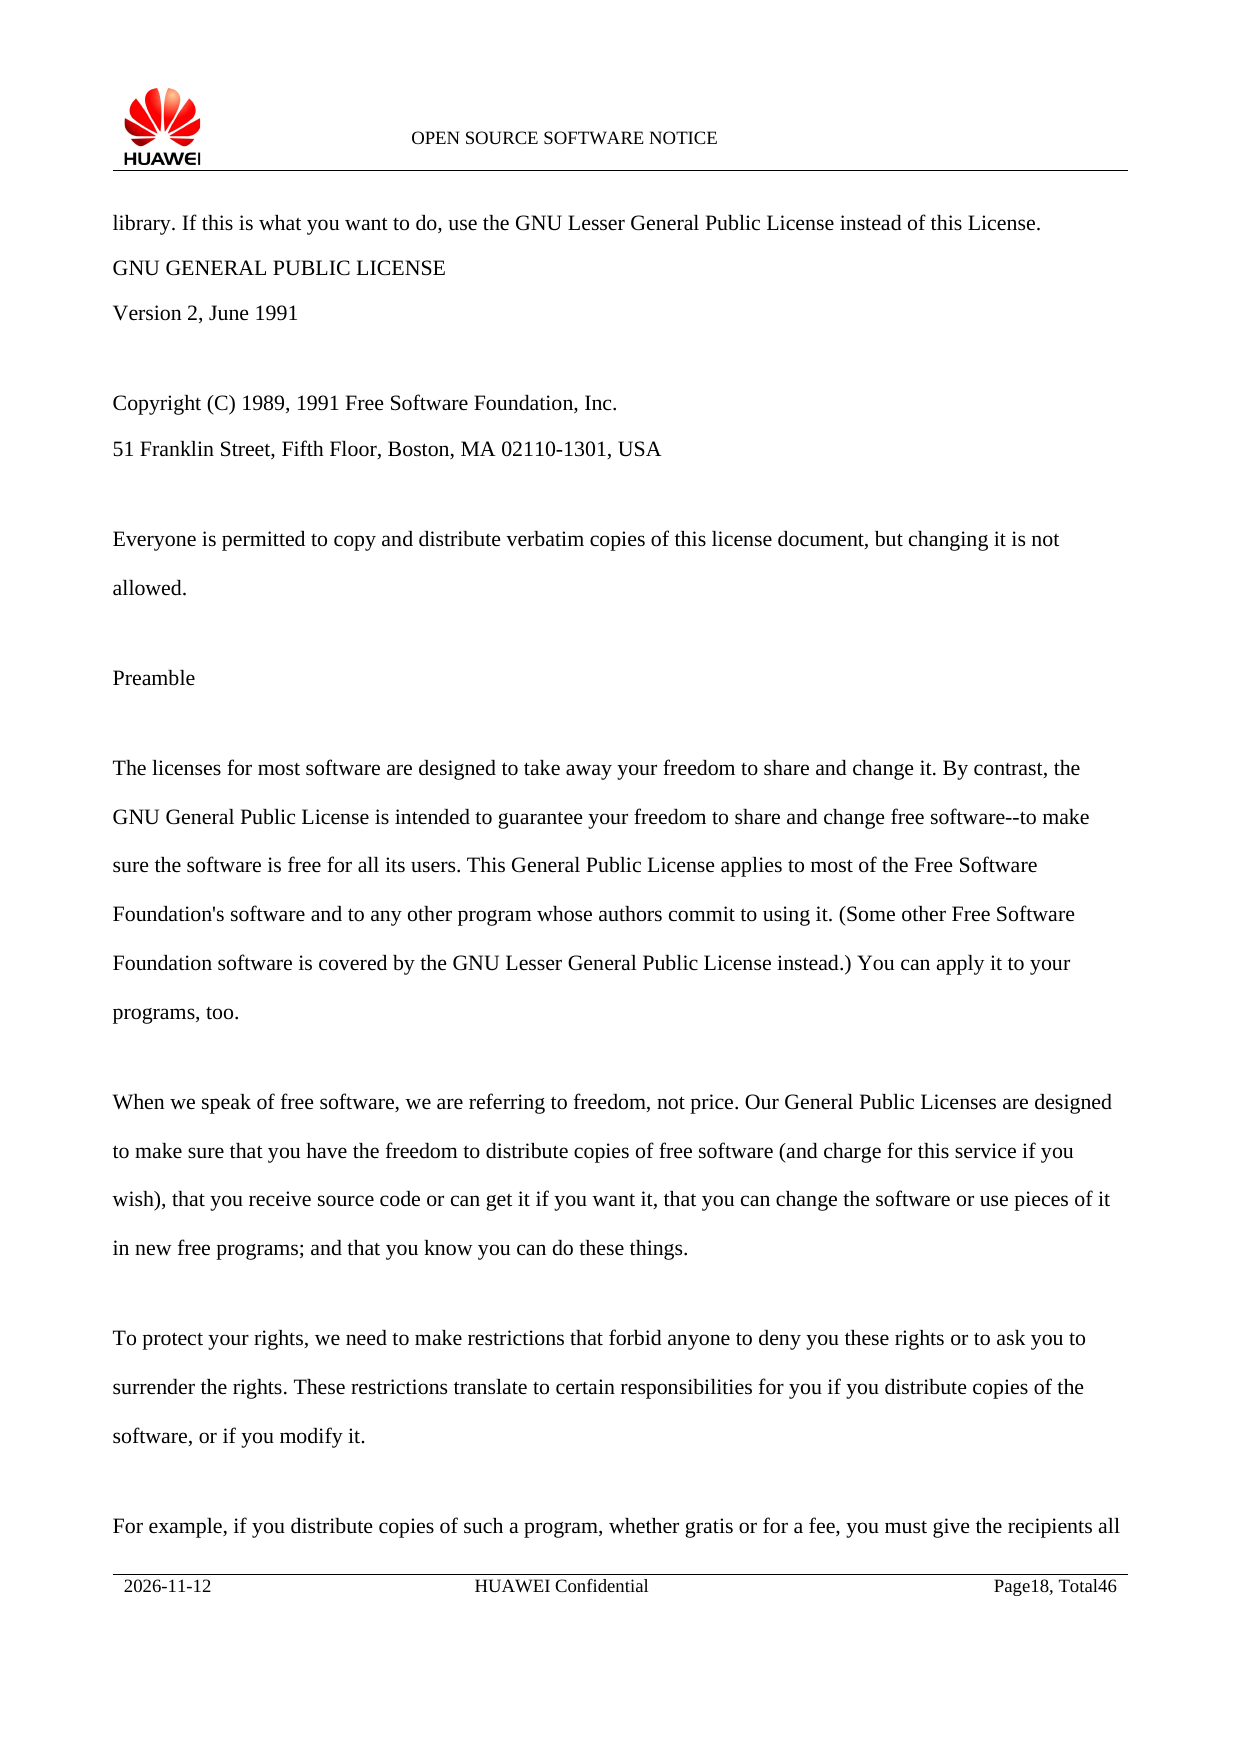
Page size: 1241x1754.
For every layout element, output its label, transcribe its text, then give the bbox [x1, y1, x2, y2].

text To protect your rights, we need to make restrictions that forbid anyone to deny you these rights or to ask you to surrender the rights. These restrictions translate to certain responsibilities for you if you distribute copies of the software, or if you modify it. [112, 1322, 1128, 1452]
text Everyone is permitted to copy and distribute verbatim copies of this license document, but changing it is not allowed. [112, 522, 1128, 603]
text 51 Franklin Street, Fifth Floor, Boston, MA 02110-1301, USA [112, 432, 1128, 464]
text Preamble [112, 661, 1128, 693]
text Copyright (C) 1989, 1991 Free Software Foundation, Inc. [112, 387, 1128, 419]
text When we speak of free software, we are referring to freedom, not price. Our General Public Licenses are designed to make sure that you have the freedom to distribute copies of free software (and charge for this service if you wish), that you receive source code or can get it if you want it, that you can change the software or use pieces of it in new free programs; and that you know you can do these things. [112, 1085, 1128, 1264]
text GNU GENERAL PUBLIC LICENSE [112, 251, 1128, 284]
text The licenses for most software are designed to take away your freedom to share and change it. By contrast, the GNU General Public License is intended to guarantee your freedom to share and change free software--to make sure the software is free for all its users. This General Public License applies to most of the Free Software Foundation's software and to any other program whose authors commit to using it. (Some other Free Software Foundation software is covered by the GNU Lesser General Public License instead.) You can apply it to your programs, too. [112, 751, 1128, 1027]
picture [124, 88, 201, 165]
text Version 2, June 1991 [112, 297, 1128, 329]
